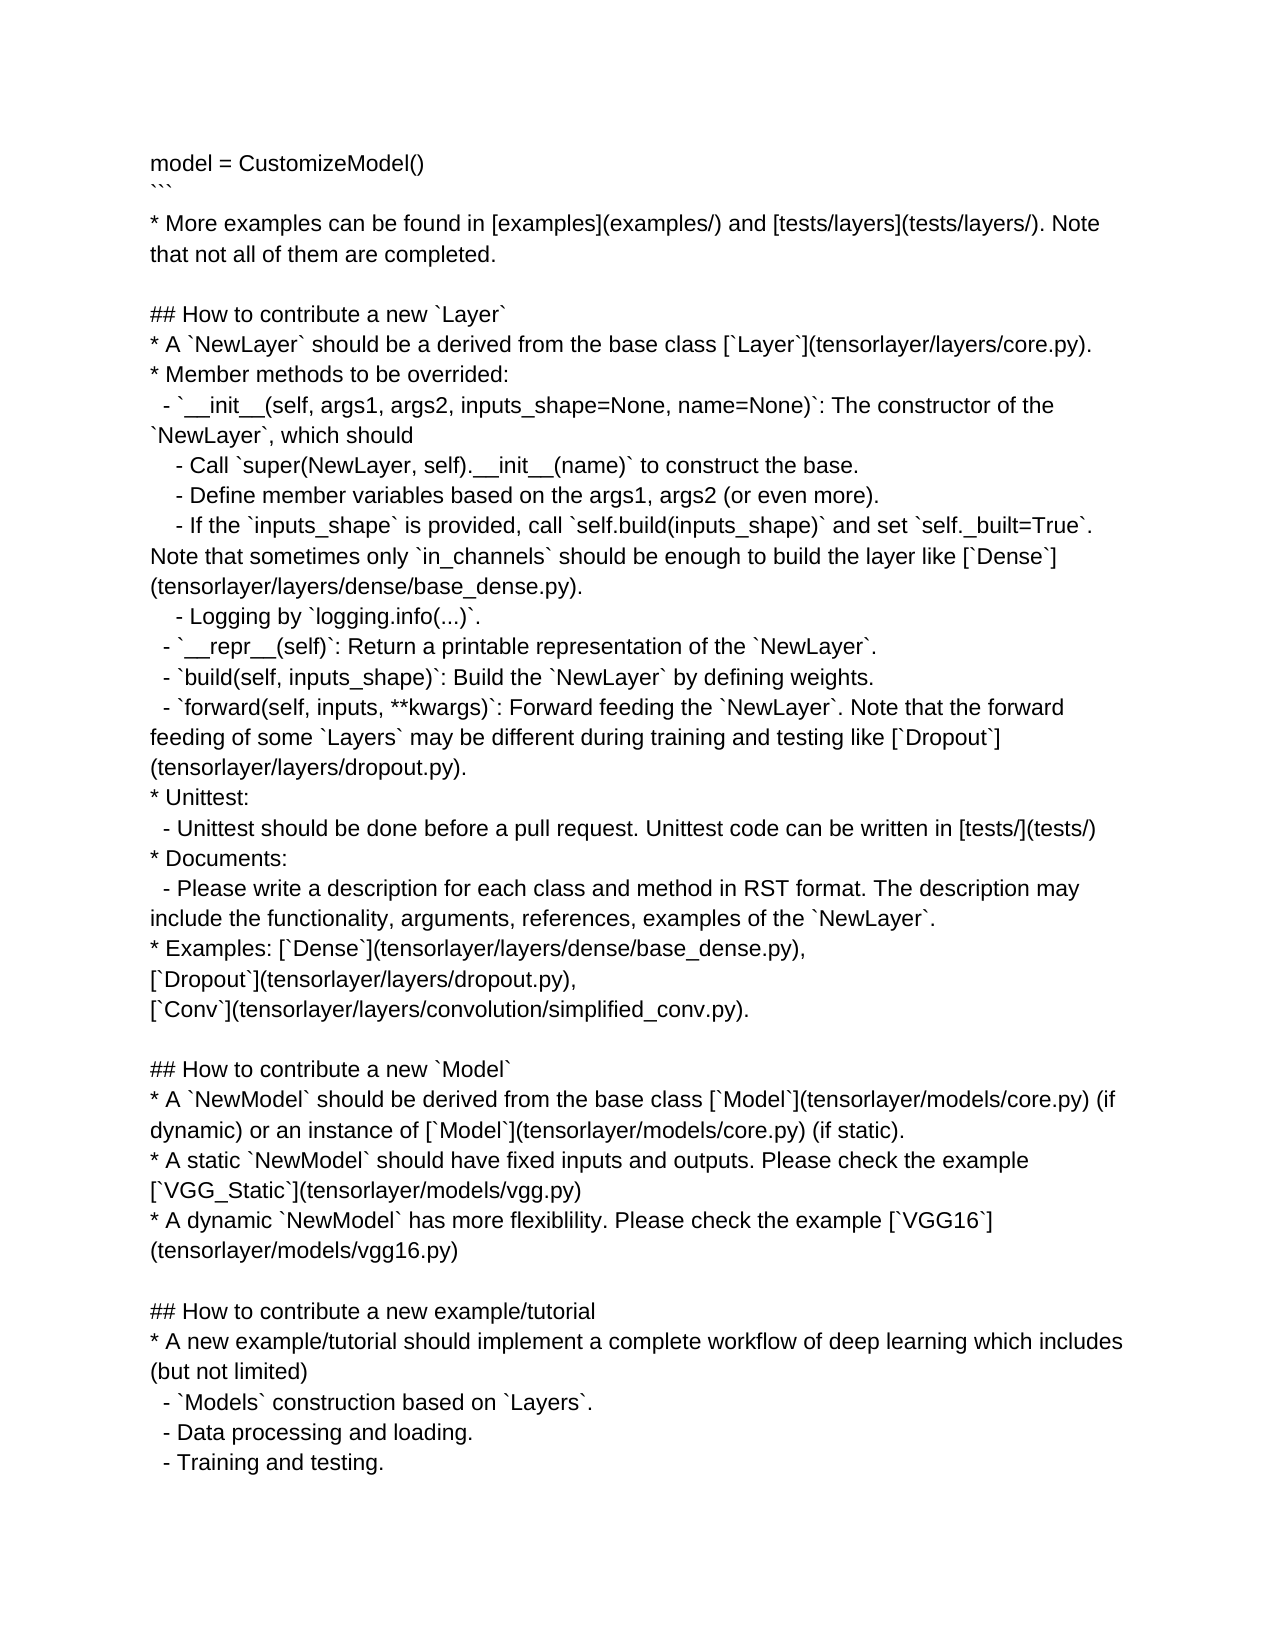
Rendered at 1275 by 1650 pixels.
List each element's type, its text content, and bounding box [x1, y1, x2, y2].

text ``` [150, 180, 1125, 207]
text - `__repr__(self)`: Return a printable representation of the `NewLayer`. [150, 633, 1125, 660]
text * A static `NewModel` should have fixed inputs and outputs. Please check the example [`VGG_Static`](tensorlayer/models/vgg.py) [150, 1147, 1125, 1203]
text - Please write a description for each class and method in RST format. The description may include the functionality, arguments, references, examples of the `NewLayer`. [150, 875, 1125, 932]
text - Training and testing. [150, 1449, 1125, 1475]
text - Logging by `logging.info(...)`. [150, 603, 1125, 629]
text - Data processing and loading. [150, 1419, 1125, 1445]
text - `forward(self, inputs, **kwargs)`: Forward feeding the `NewLayer`. Note that the forward feeding of some `Layers` may be different during training and testing like [`Dropout`](tensorlayer/layers/dropout.py). [150, 694, 1125, 781]
text - Call `super(NewLayer, self).__init__(name)` to construct the base. [150, 452, 1125, 478]
text ## How to contribute a new `Layer` [150, 301, 1125, 327]
text - `Models` construction based on `Layers`. [150, 1388, 1125, 1415]
text * Examples: [`Dense`](tensorlayer/layers/dense/base_dense.py), [`Dropout`](tensorlayer/layers/dropout.py), [`Conv`](tensorlayer/layers/convolution/simplified_conv.py). [150, 935, 1125, 1022]
text - `build(self, inputs_shape)`: Build the `NewLayer` by defining weights. [150, 663, 1125, 690]
text - If the `inputs_shape` is provided, call `self.build(inputs_shape)` and set `self._built=True`. Note that sometimes only `in_channels` should be enough to build the layer like [`Dense`](tensorlayer/layers/dense/base_dense.py). [150, 512, 1125, 599]
text * A new example/tutorial should implement a complete workflow of deep learning which includes (but not limited) [150, 1328, 1125, 1385]
text * Unittest: [150, 784, 1125, 811]
text * Member methods to be overrided: [150, 361, 1125, 388]
text model = CustomizeModel() [150, 150, 1125, 176]
text ## How to contribute a new example/tutorial [150, 1298, 1125, 1324]
text * A dynamic `NewModel` has more flexiblility. Please check the example [`VGG16`](tensorlayer/models/vgg16.py) [150, 1207, 1125, 1264]
text * A `NewModel` should be derived from the base class [`Model`](tensorlayer/models/core.py) (if dynamic) or an instance of [`Model`](tensorlayer/models/core.py) (if static). [150, 1086, 1125, 1143]
text * More examples can be found in [examples](examples/) and [tests/layers](tests/layers/). Note that not all of them are completed. [150, 210, 1125, 267]
text * A `NewLayer` should be a derived from the base class [`Layer`](tensorlayer/layers/core.py). [150, 331, 1125, 358]
text * Documents: [150, 845, 1125, 871]
text ## How to contribute a new `Model` [150, 1056, 1125, 1083]
text - Define member variables based on the args1, args2 (or even more). [150, 482, 1125, 509]
text - `__init__(self, args1, args2, inputs_shape=None, name=None)`: The constructor of the `NewLayer`, which should [150, 392, 1125, 448]
text - Unittest should be done before a pull request. Unittest code can be written in [tests/](tests/) [150, 814, 1125, 841]
